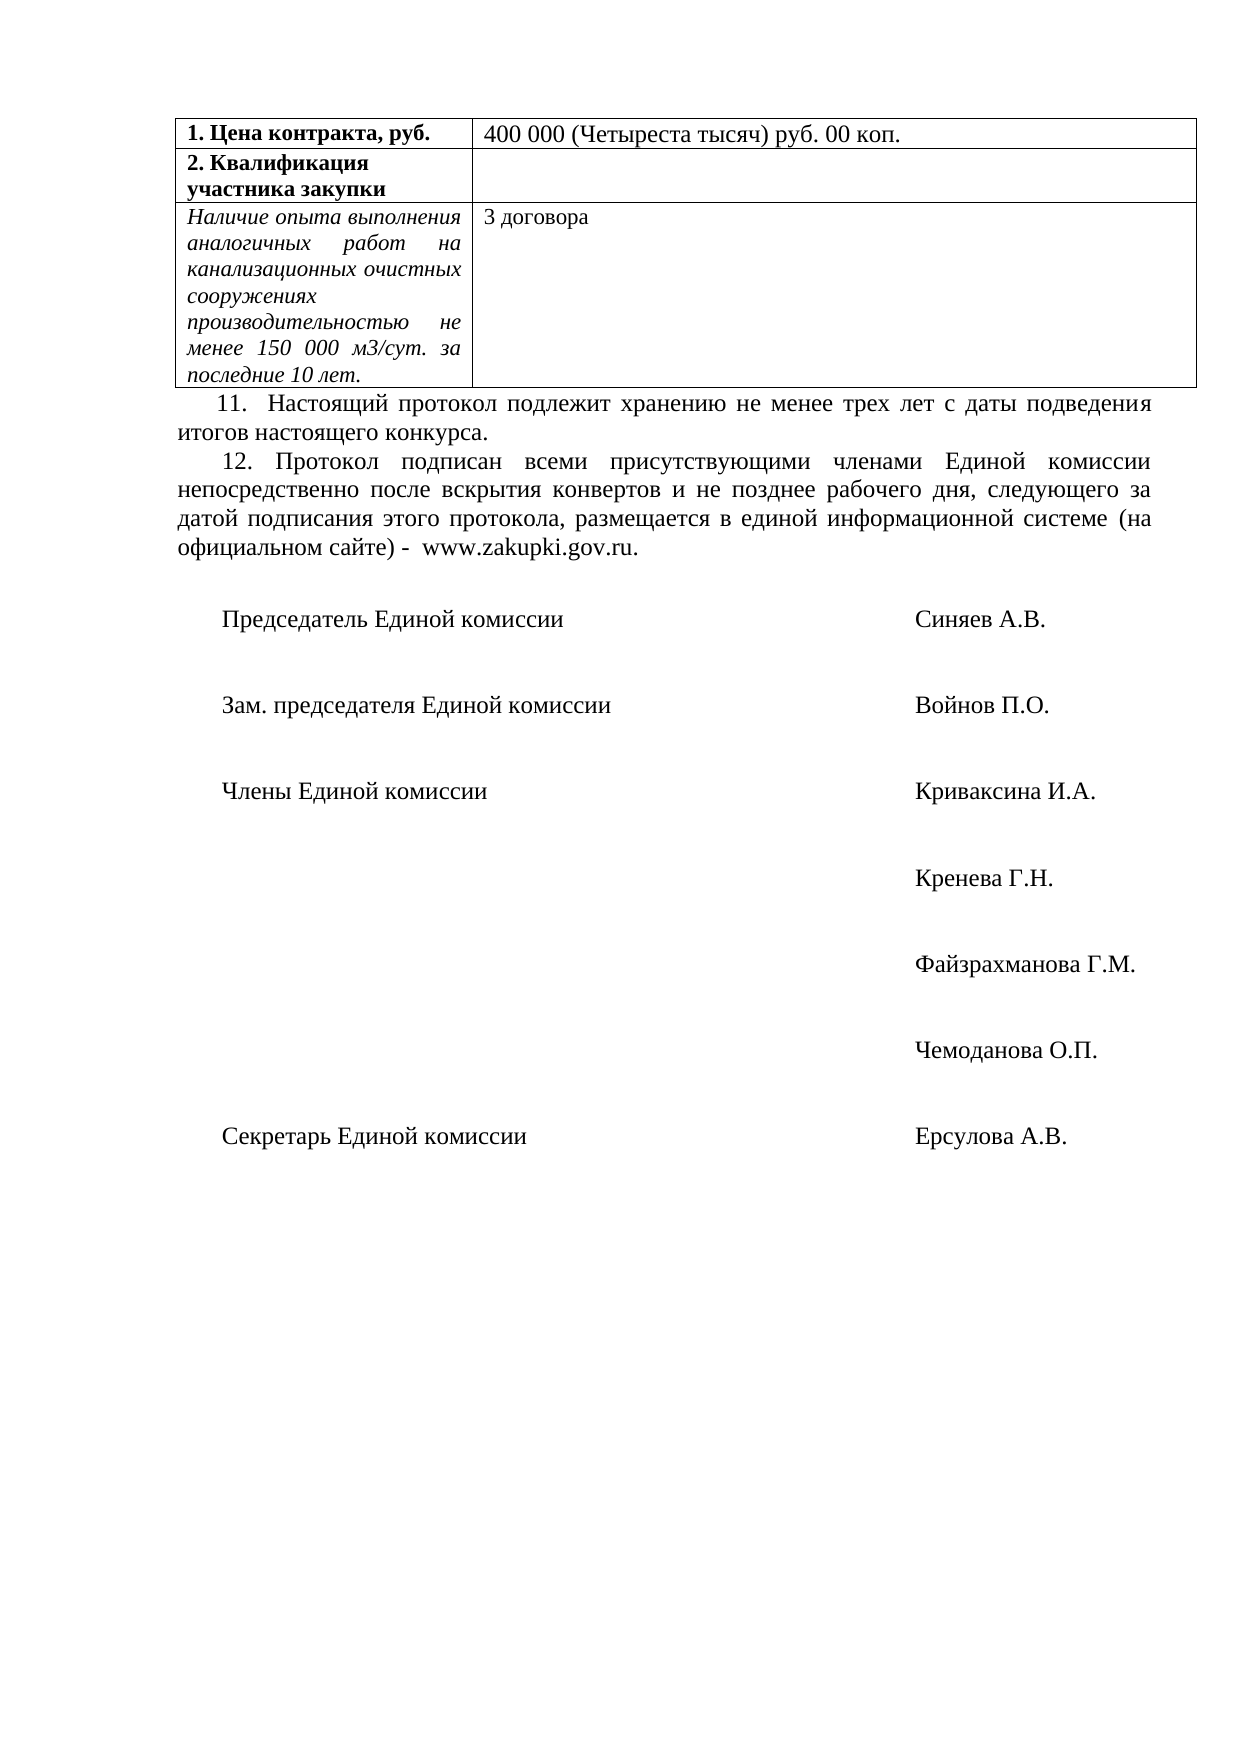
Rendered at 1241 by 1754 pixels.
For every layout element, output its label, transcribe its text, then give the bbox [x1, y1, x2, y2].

table_cell 1. Цена контракта, руб. [176, 119, 472, 148]
text 12. Протокол подписан всеми присутствующими членами Единой комиссии непосредственно после вскрытия конвертов и не позднее рабочего дня, следующего за датой подписания этого протокола, размещается в единой информационной системе (на официальном сайте) - www.zakupki.gov.ru. [177, 446, 1152, 561]
text Члены Единой комиссии Криваксина И.А. [177, 776, 1152, 805]
text Файзрахманова Г.М. [841, 949, 1152, 978]
table_cell 2. Квалификация участника закупки [176, 149, 472, 202]
text Зам. председателя Единой комиссии Войнов П.О. [177, 690, 1152, 719]
table_cell 3 договора [473, 203, 1196, 387]
text Секретарь Единой комиссии Ерсулова А.В. [177, 1121, 1152, 1150]
table_cell [473, 149, 1196, 202]
text Чемоданова О.П. [841, 1035, 1152, 1064]
table_cell Наличие опыта выполнения аналогичных работ на канализационных очистных сооружениях производительностью не менее 150 000 м3/сут. за последние 10 лет. [176, 203, 472, 387]
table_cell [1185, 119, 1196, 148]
text 11. Настоящий протокол подлежит хранению не менее трех лет с даты подведения итогов настоящего конкурса. [177, 388, 1152, 446]
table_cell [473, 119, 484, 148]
text Председатель Единой комиссии Синяев А.В. [177, 604, 1152, 633]
text Кренева Г.Н. [177, 863, 1152, 891]
